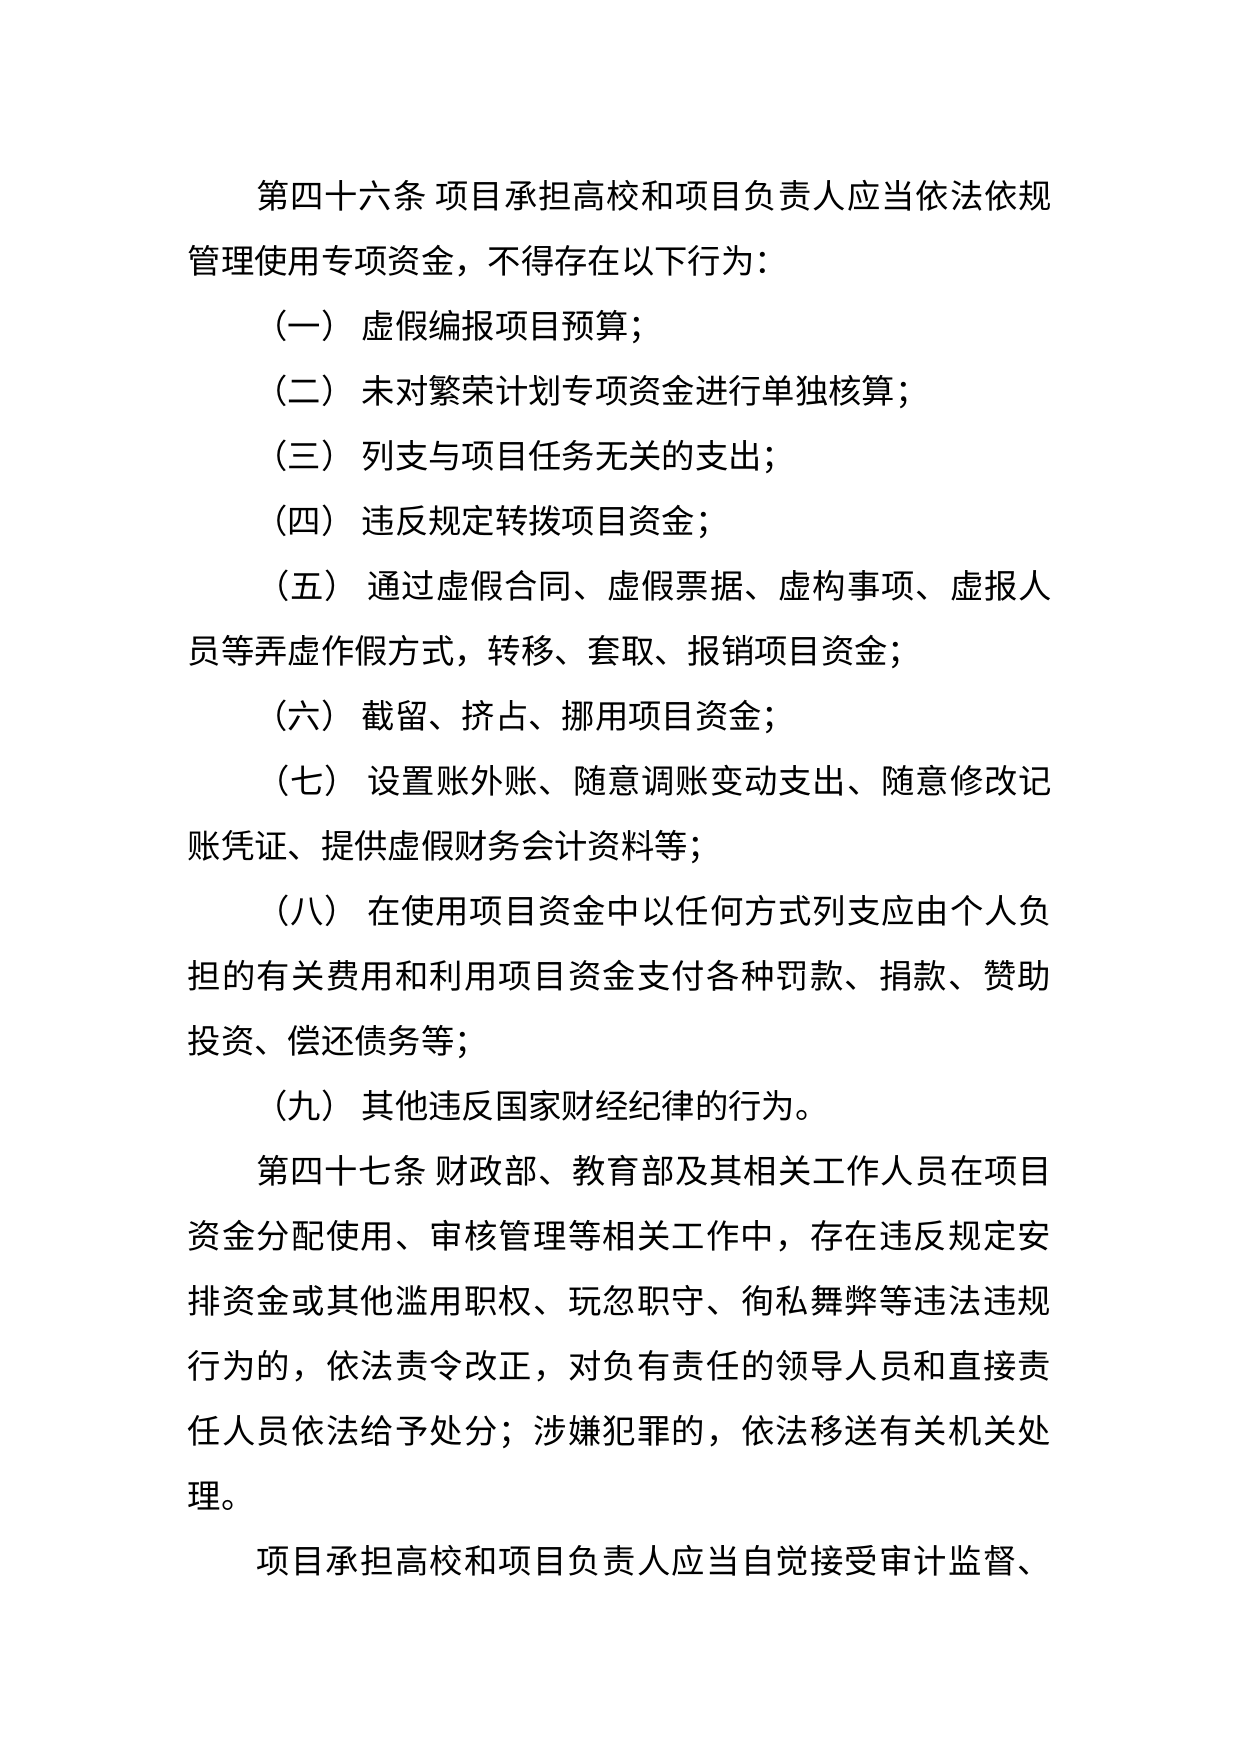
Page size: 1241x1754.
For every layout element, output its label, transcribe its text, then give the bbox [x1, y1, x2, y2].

text （六） 截留、挤占、挪用项目资金； [187, 682, 1053, 747]
text （九） 其他违反国家财经纪律的行为。 [187, 1072, 1053, 1137]
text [187, 1527, 1053, 1592]
text 第四十七条 财政部、教育部及其相关工作人员在项目资金分配使用、审核管理等相关工作中，存在违反规定安排资金或其他滥用职权、玩忽职守、徇私舞弊等违法违规行为的，依法责令改正，对负有责任的领导人员和直接责任人员依法给予处分；涉嫌犯罪的，依法移送有关机关处理。 [187, 1137, 1053, 1527]
text （三） 列支与项目任务无关的支出； [187, 422, 1053, 487]
text （二） 未对繁荣计划专项资金进行单独核算； [187, 357, 1053, 422]
text （四） 违反规定转拨项目资金； [187, 487, 1053, 552]
text （五） 通过虚假合同、虚假票据、虚构事项、虚报人员等弄虚作假方式，转移、套取、报销项目资金； [187, 552, 1053, 682]
text 第四十六条 项目承担高校和项目负责人应当依法依规管理使用专项资金，不得存在以下行为： [187, 162, 1053, 292]
text （七） 设置账外账、随意调账变动支出、随意修改记账凭证、提供虚假财务会计资料等； [187, 747, 1053, 877]
text （一） 虚假编报项目预算； [187, 292, 1053, 357]
text （八） 在使用项目资金中以任何方式列支应由个人负担的有关费用和利用项目资金支付各种罚款、捐款、赞助、投资、偿还债务等； [187, 877, 1053, 1072]
